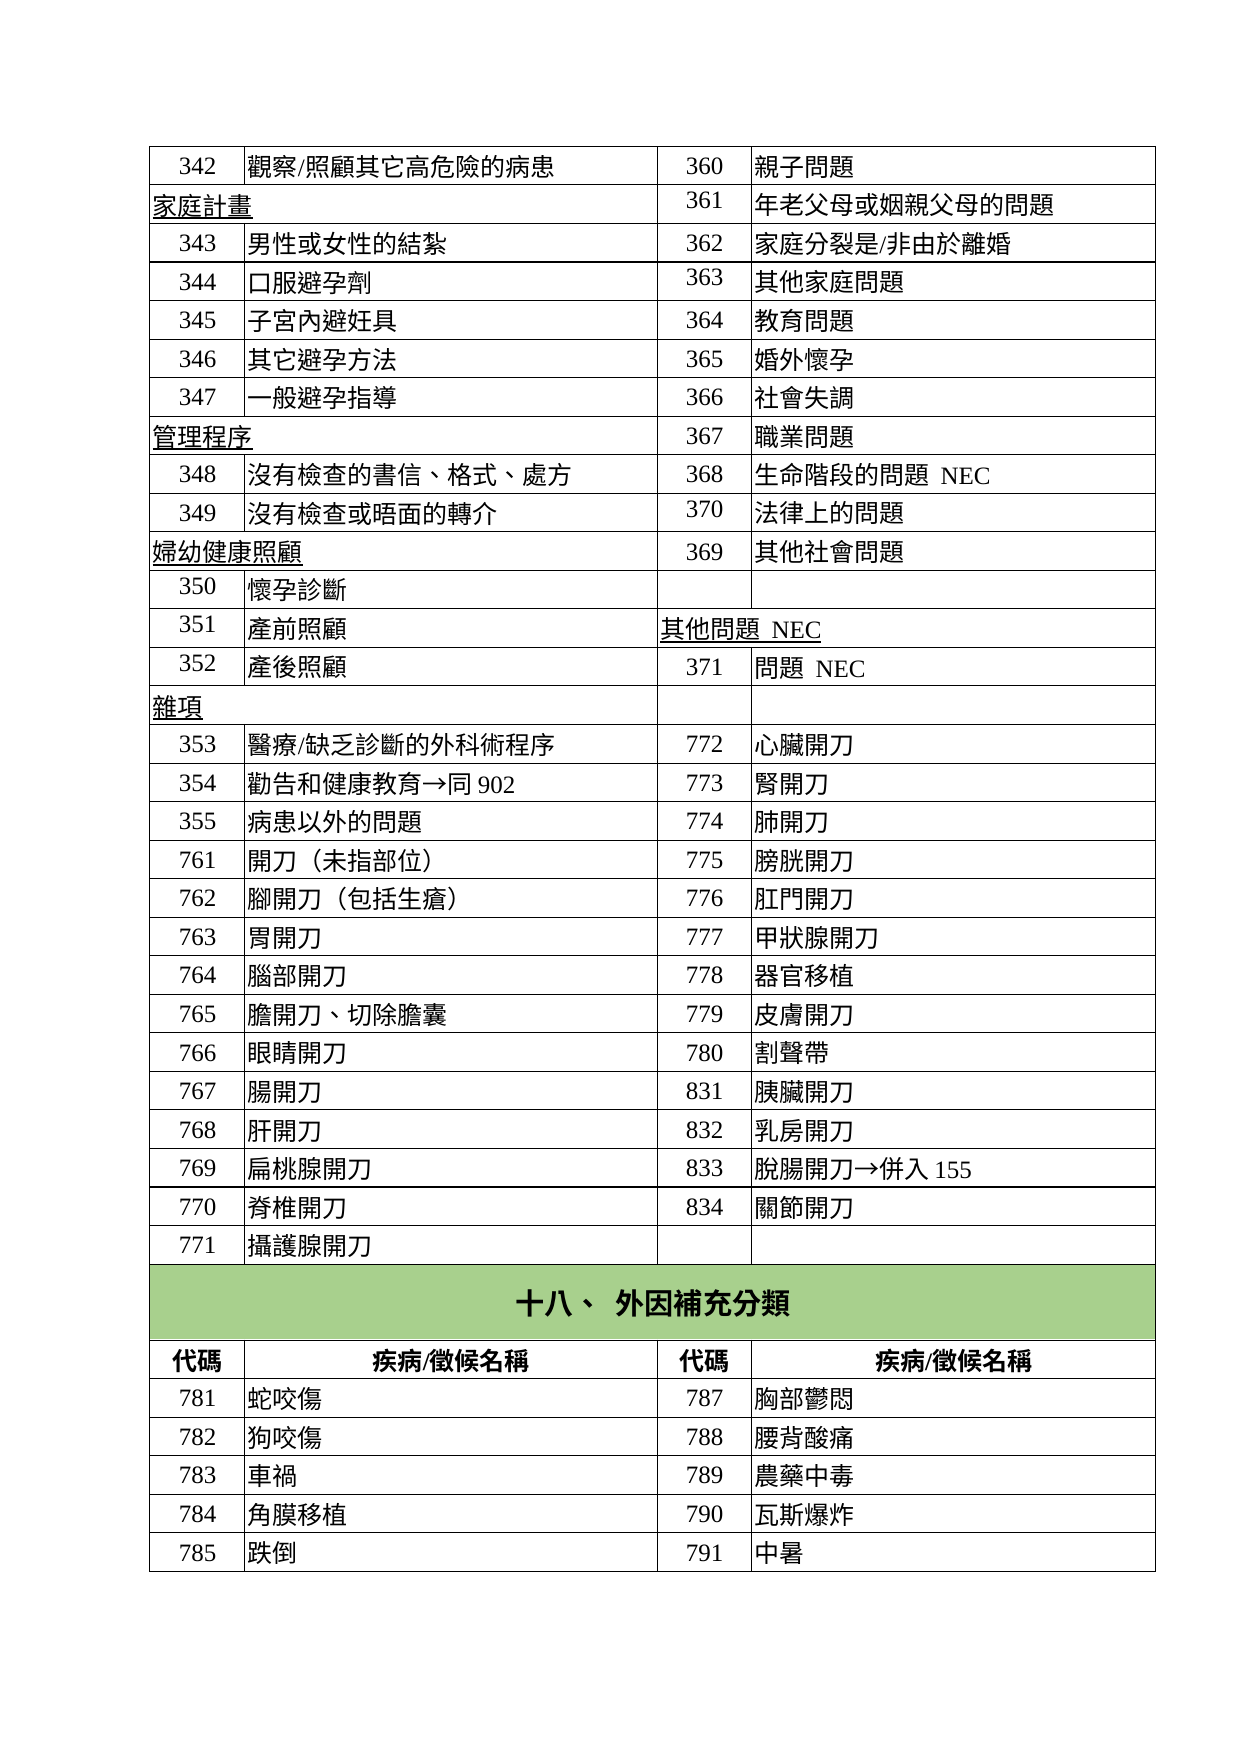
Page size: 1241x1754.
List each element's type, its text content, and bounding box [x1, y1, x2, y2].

table_cell 353 [150, 725, 244, 762]
table_cell 一般避孕指導 [245, 378, 657, 416]
table_cell [658, 571, 751, 608]
table_cell 343 [150, 224, 244, 261]
table_cell 眼睛開刀 [245, 1033, 657, 1071]
table_cell 器官移植 [752, 956, 1155, 994]
table_cell 狗咬傷 [245, 1418, 657, 1455]
table_cell 腦部開刀 [245, 956, 657, 994]
table_cell 懷孕診斷 [245, 571, 657, 608]
table_cell 777 [658, 918, 751, 955]
table_cell 年老父母或姻親父母的問題 [752, 185, 1155, 223]
table_cell [752, 686, 1155, 724]
table_cell 胰臟開刀 [752, 1072, 1155, 1109]
table_cell 口服避孕劑 [245, 263, 657, 300]
table_cell 心臟開刀 [752, 725, 1155, 762]
table_cell 蛇咬傷 [245, 1379, 657, 1417]
table_cell 中暑 [752, 1533, 1155, 1571]
table_cell 問題 NEC [752, 648, 1155, 685]
table_cell 367 [658, 417, 751, 454]
table_cell 攝護腺開刀 [245, 1226, 657, 1263]
table_cell 344 [150, 263, 244, 300]
table_cell 腳開刀（包括生瘡） [245, 879, 657, 917]
table_cell 其他家庭問題 [752, 263, 1155, 300]
table_cell 角膜移植 [245, 1495, 657, 1532]
table_cell 766 [150, 1033, 244, 1071]
table_cell 子宮內避妊具 [245, 301, 657, 338]
table_cell 355 [150, 802, 244, 839]
table_cell 761 [150, 841, 244, 878]
table_cell 病患以外的問題 [245, 802, 657, 839]
table_cell 369 [658, 532, 751, 570]
table_cell 788 [658, 1418, 751, 1455]
table_cell 778 [658, 956, 751, 994]
table_cell 345 [150, 301, 244, 338]
table_cell 362 [658, 224, 751, 261]
table_cell 776 [658, 879, 751, 917]
table_cell 扁桃腺開刀 [245, 1149, 657, 1186]
table_cell 疾病/徵候名稱 [245, 1341, 657, 1378]
table_cell 法律上的問題 [752, 494, 1155, 531]
table_cell 350 [150, 571, 244, 608]
table_cell 360 [658, 147, 751, 184]
table_cell 352 [150, 648, 244, 685]
table_cell 363 [658, 263, 751, 300]
table_cell 833 [658, 1149, 751, 1186]
table_cell 雜項 [150, 686, 657, 724]
table_cell 肝開刀 [245, 1110, 657, 1148]
table_cell 男性或女性的結紮 [245, 224, 657, 261]
table_cell 831 [658, 1072, 751, 1109]
table_cell 代碼 [658, 1341, 751, 1378]
table_cell 769 [150, 1149, 244, 1186]
table_cell 347 [150, 378, 244, 416]
table_cell 瓦斯爆炸 [752, 1495, 1155, 1532]
table_cell 834 [658, 1188, 751, 1225]
table_cell 膀胱開刀 [752, 841, 1155, 878]
table_cell 787 [658, 1379, 751, 1417]
table_cell 產後照顧 [245, 648, 657, 685]
table_cell 368 [658, 455, 751, 493]
table_cell 351 [150, 609, 244, 647]
table_cell 781 [150, 1379, 244, 1417]
table_cell 773 [658, 764, 751, 801]
table_cell 婚外懷孕 [752, 340, 1155, 377]
table_cell [752, 571, 1155, 608]
table_cell 車禍 [245, 1456, 657, 1494]
table_cell 791 [658, 1533, 751, 1571]
table_cell 其他社會問題 [752, 532, 1155, 570]
table_cell 疾病/徵候名稱 [752, 1341, 1155, 1378]
table_cell 腸開刀 [245, 1072, 657, 1109]
table_cell 社會失調 [752, 378, 1155, 416]
table_cell 348 [150, 455, 244, 493]
table_cell 768 [150, 1110, 244, 1148]
table_cell 782 [150, 1418, 244, 1455]
table_cell 甲狀腺開刀 [752, 918, 1155, 955]
table_cell 365 [658, 340, 751, 377]
table_cell 脊椎開刀 [245, 1188, 657, 1225]
table_cell 生命階段的問題 NEC [752, 455, 1155, 493]
table_cell 785 [150, 1533, 244, 1571]
table_cell 346 [150, 340, 244, 377]
table_cell 沒有檢查或晤面的轉介 [245, 494, 657, 531]
table_cell [658, 1226, 751, 1263]
table_cell 762 [150, 879, 244, 917]
table_cell 教育問題 [752, 301, 1155, 338]
table_cell 370 [658, 494, 751, 531]
table_cell 胸部鬱悶 [752, 1379, 1155, 1417]
table_cell 342 [150, 147, 244, 184]
table_cell 其他問題 NEC [658, 609, 1155, 647]
table_cell 膽開刀、切除膽囊 [245, 995, 657, 1032]
table_cell 364 [658, 301, 751, 338]
table_cell [752, 1226, 1155, 1263]
table_cell 779 [658, 995, 751, 1032]
table_cell 783 [150, 1456, 244, 1494]
table_cell 771 [150, 1226, 244, 1263]
table_cell 關節開刀 [752, 1188, 1155, 1225]
table_cell 肺開刀 [752, 802, 1155, 839]
table_cell 肛門開刀 [752, 879, 1155, 917]
table_cell 觀察/照顧其它高危險的病患 [245, 147, 657, 184]
table_cell 774 [658, 802, 751, 839]
table_cell 親子問題 [752, 147, 1155, 184]
table_cell 832 [658, 1110, 751, 1148]
table_cell 780 [658, 1033, 751, 1071]
table_cell 脫腸開刀→併入155 [752, 1149, 1155, 1186]
table_cell 職業問題 [752, 417, 1155, 454]
table_cell 775 [658, 841, 751, 878]
table_cell 764 [150, 956, 244, 994]
table_cell 管理程序 [150, 417, 657, 454]
table_cell 開刀（未指部位） [245, 841, 657, 878]
table_cell 乳房開刀 [752, 1110, 1155, 1148]
table_cell 腎開刀 [752, 764, 1155, 801]
table_cell 354 [150, 764, 244, 801]
table_cell 763 [150, 918, 244, 955]
table_cell 772 [658, 725, 751, 762]
table_cell 767 [150, 1072, 244, 1109]
table_cell 醫療/缺乏診斷的外科術程序 [245, 725, 657, 762]
table_cell 349 [150, 494, 244, 531]
table_cell 皮膚開刀 [752, 995, 1155, 1032]
table_cell 其它避孕方法 [245, 340, 657, 377]
table_cell 家庭計畫 [150, 185, 657, 223]
table_cell 代碼 [150, 1341, 244, 1378]
table_cell 勸告和健康教育→同902 [245, 764, 657, 801]
table_cell 十八、 外因補充分類 [150, 1265, 1155, 1339]
table_cell 361 [658, 185, 751, 223]
table_cell 腰背酸痛 [752, 1418, 1155, 1455]
table_cell 婦幼健康照顧 [150, 532, 657, 570]
table_cell 跌倒 [245, 1533, 657, 1571]
table_cell 產前照顧 [245, 609, 657, 647]
table_cell [658, 686, 751, 724]
table_cell 784 [150, 1495, 244, 1532]
table_cell 沒有檢查的書信、格式、處方 [245, 455, 657, 493]
table_cell 胃開刀 [245, 918, 657, 955]
table_cell 割聲帶 [752, 1033, 1155, 1071]
table_cell 371 [658, 648, 751, 685]
table_cell 789 [658, 1456, 751, 1494]
table_cell 農藥中毒 [752, 1456, 1155, 1494]
table_cell 765 [150, 995, 244, 1032]
table_cell 家庭分裂是/非由於離婚 [752, 224, 1155, 261]
table_cell 366 [658, 378, 751, 416]
table_cell 770 [150, 1188, 244, 1225]
table_cell 790 [658, 1495, 751, 1532]
